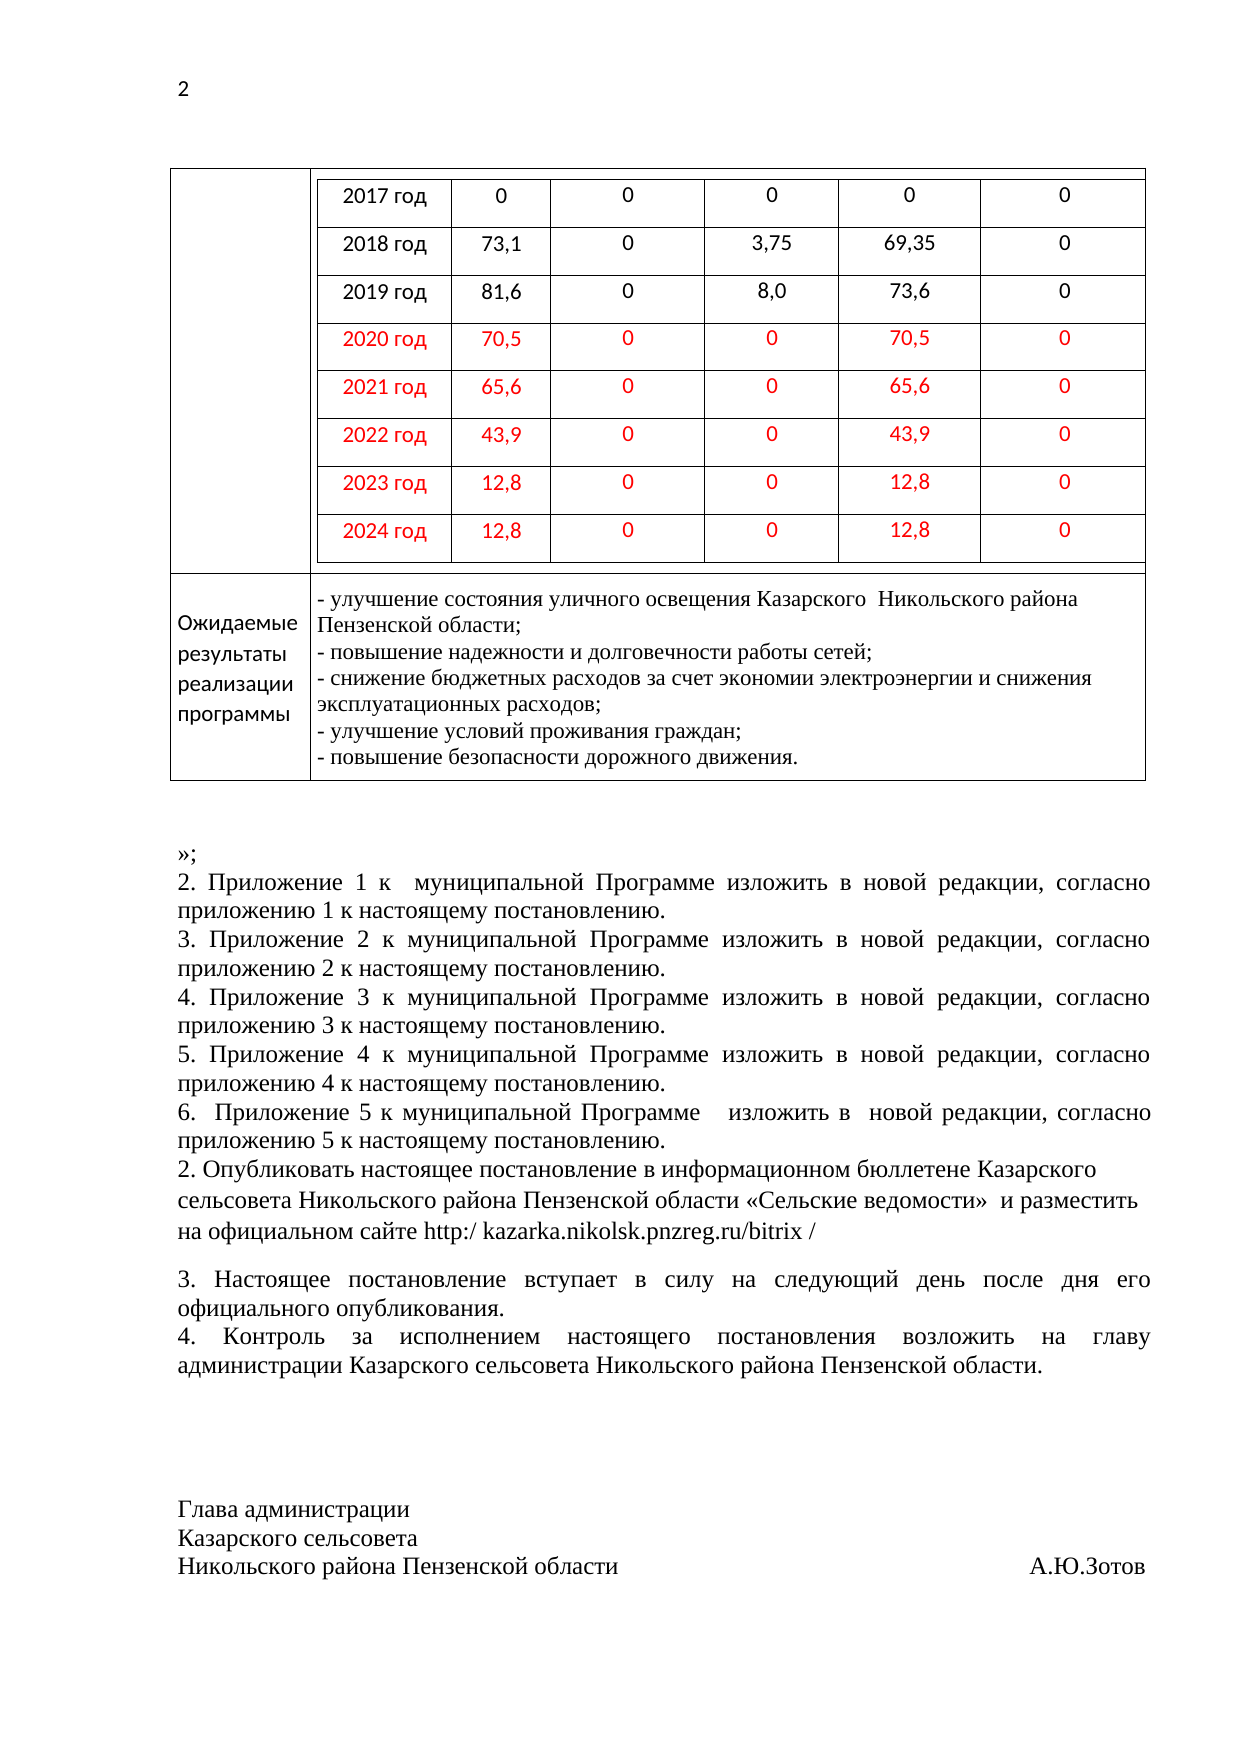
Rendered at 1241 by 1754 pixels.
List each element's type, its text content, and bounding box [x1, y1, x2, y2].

text 3. Настоящее постановление вступает в силу на следующий день после дня его официального опубликования. [177, 1264, 1152, 1321]
text »; [177, 810, 1133, 867]
text 5. Приложение 4 к муниципальной Программе изложить в новой редакции, согласно приложению 4 к настоящему постановлению. [177, 1039, 1152, 1097]
text Глава администрации [177, 1494, 1152, 1523]
text Никольского района Пензенской области А.Ю.Зотов [177, 1551, 1152, 1580]
text Казарского сельсовета [177, 1523, 1152, 1551]
table_header [311, 169, 1145, 573]
text 2. Приложение 1 к муниципальной Программе изложить в новой редакции, согласно приложению 1 к настоящему постановлению. [177, 867, 1152, 924]
table_cell - улучшение состояния уличного освещения Казарского Никольского района Пензенской области; - повышение надежности и долговечности работы сетей; - снижение бюджетных расходов за счет экономии электроэнергии и снижения эксплуатационных расходов; - улучшение условий проживания граждан; - повышение безопасности дорожного движения. [311, 574, 1145, 780]
text 6. Приложение 5 к муниципальной Программе изложить в новой редакции, согласно приложению 5 к настоящему постановлению. [177, 1097, 1152, 1154]
table_cell Ожидаемые результаты реализации программы [171, 574, 310, 780]
text 4. Приложение 3 к муниципальной Программе изложить в новой редакции, согласно приложению 3 к настоящему постановлению. [177, 982, 1152, 1039]
text 4. Контроль за исполнением настоящего постановления возложить на главу администрации Казарского сельсовета Никольского района Пензенской области. [177, 1321, 1152, 1379]
text 3. Приложение 2 к муниципальной Программе изложить в новой редакции, согласно приложению 2 к настоящему постановлению. [177, 924, 1152, 982]
text 2. Опубликовать настоящее постановление в информационном бюллетене Казарского сельсовета Никольского района Пензенской области «Сельские ведомости» и разместить на официальном сайте http:/ kazarka.nikolsk.pnzreg.ru/bitrix / [177, 1154, 1152, 1245]
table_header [171, 169, 310, 573]
